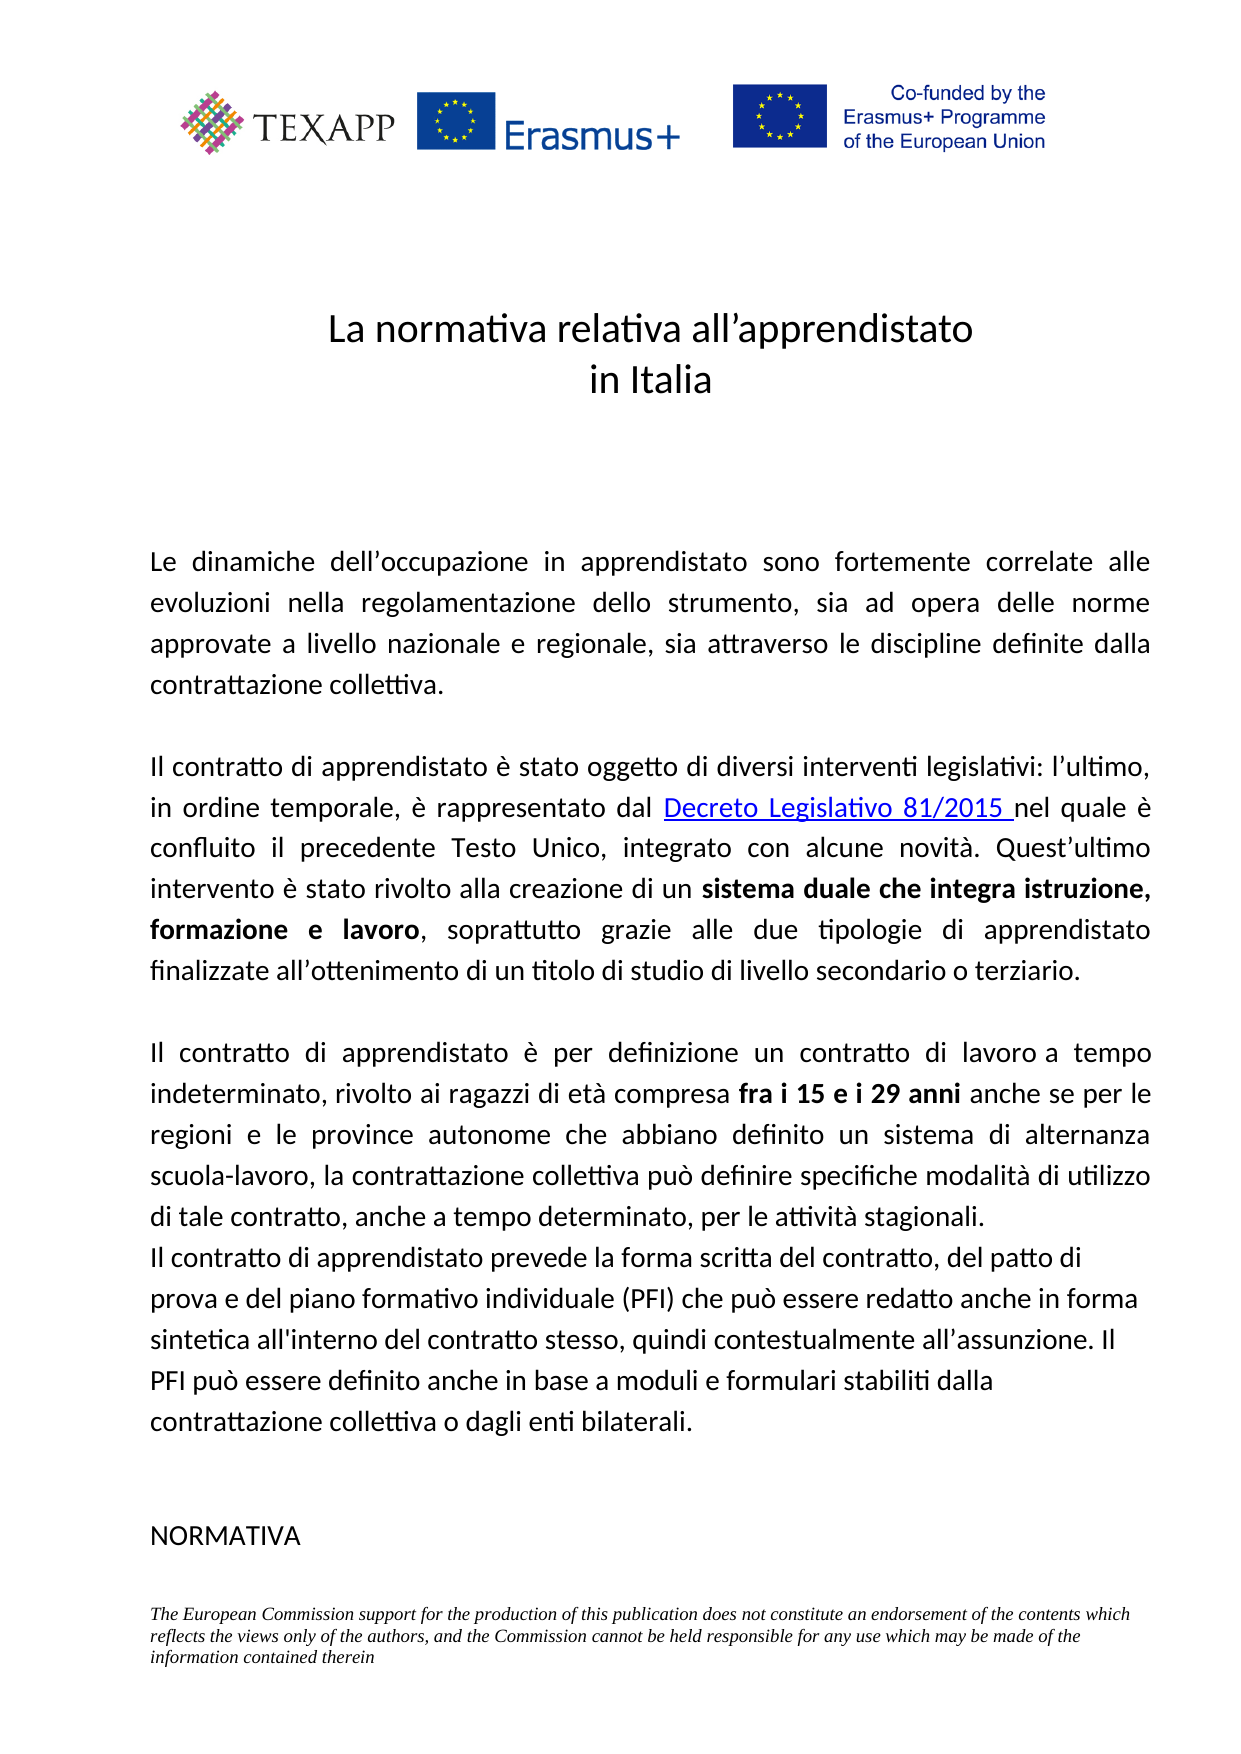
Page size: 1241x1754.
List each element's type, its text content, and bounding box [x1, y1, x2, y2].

text Il contratto di apprendistato è per definizione un contratto di lavoro a tempo indeterminato, rivolto ai ragazzi di età compresa fra i 15 e i 29 anni anche se per le regioni e le province autonome che abbiano definito un sistema di alternanza scuola-lavoro, la contrattazione collettiva può definire specifiche modalità di utilizzo di tale contratto, anche a tempo determinato, per le attività stagionali. [150, 1034, 1152, 1234]
picture [156, 73, 680, 172]
picture [713, 66, 1061, 166]
text Le dinamiche dell’occupazione in apprendistato sono fortemente correlate alle evoluzioni nella regolamentazione dello strumento, sia ad opera delle norme approvate a livello nazionale e regionale, sia attraverso le discipline definite dalla contrattazione collettiva. [150, 543, 1152, 701]
text La normativa relativa all’apprendistato [150, 302, 1152, 353]
text Il contratto di apprendistato è stato oggetto di diversi interventi legislativi: l’ultimo, in ordine temporale, è rappresentato dal Decreto Legislativo 81/2015 nel quale è confluito il precedente Testo Unico, integrato con alcune novità. Quest’ultimo intervento è stato rivolto alla creazione di un sistema duale che integra istruzione, formazione e lavoro, soprattutto grazie alle due tipologie di apprendistato finalizzate all’ottenimento di un titolo di studio di livello secondario o terziario. [150, 748, 1152, 988]
text in Italia [150, 353, 1152, 404]
text Il contratto di apprendistato prevede la forma scritta del contratto, del patto di prova e del piano formativo individuale (PFI) che può essere redatto anche in forma sintetica all'interno del contratto stesso, quindi contestualmente all’assunzione. Il PFI può essere definito anche in base a moduli e formulari stabiliti dalla contrattazione collettiva o dagli enti bilaterali. [150, 1239, 1152, 1512]
text NORMATIVA [150, 1517, 1152, 1552]
